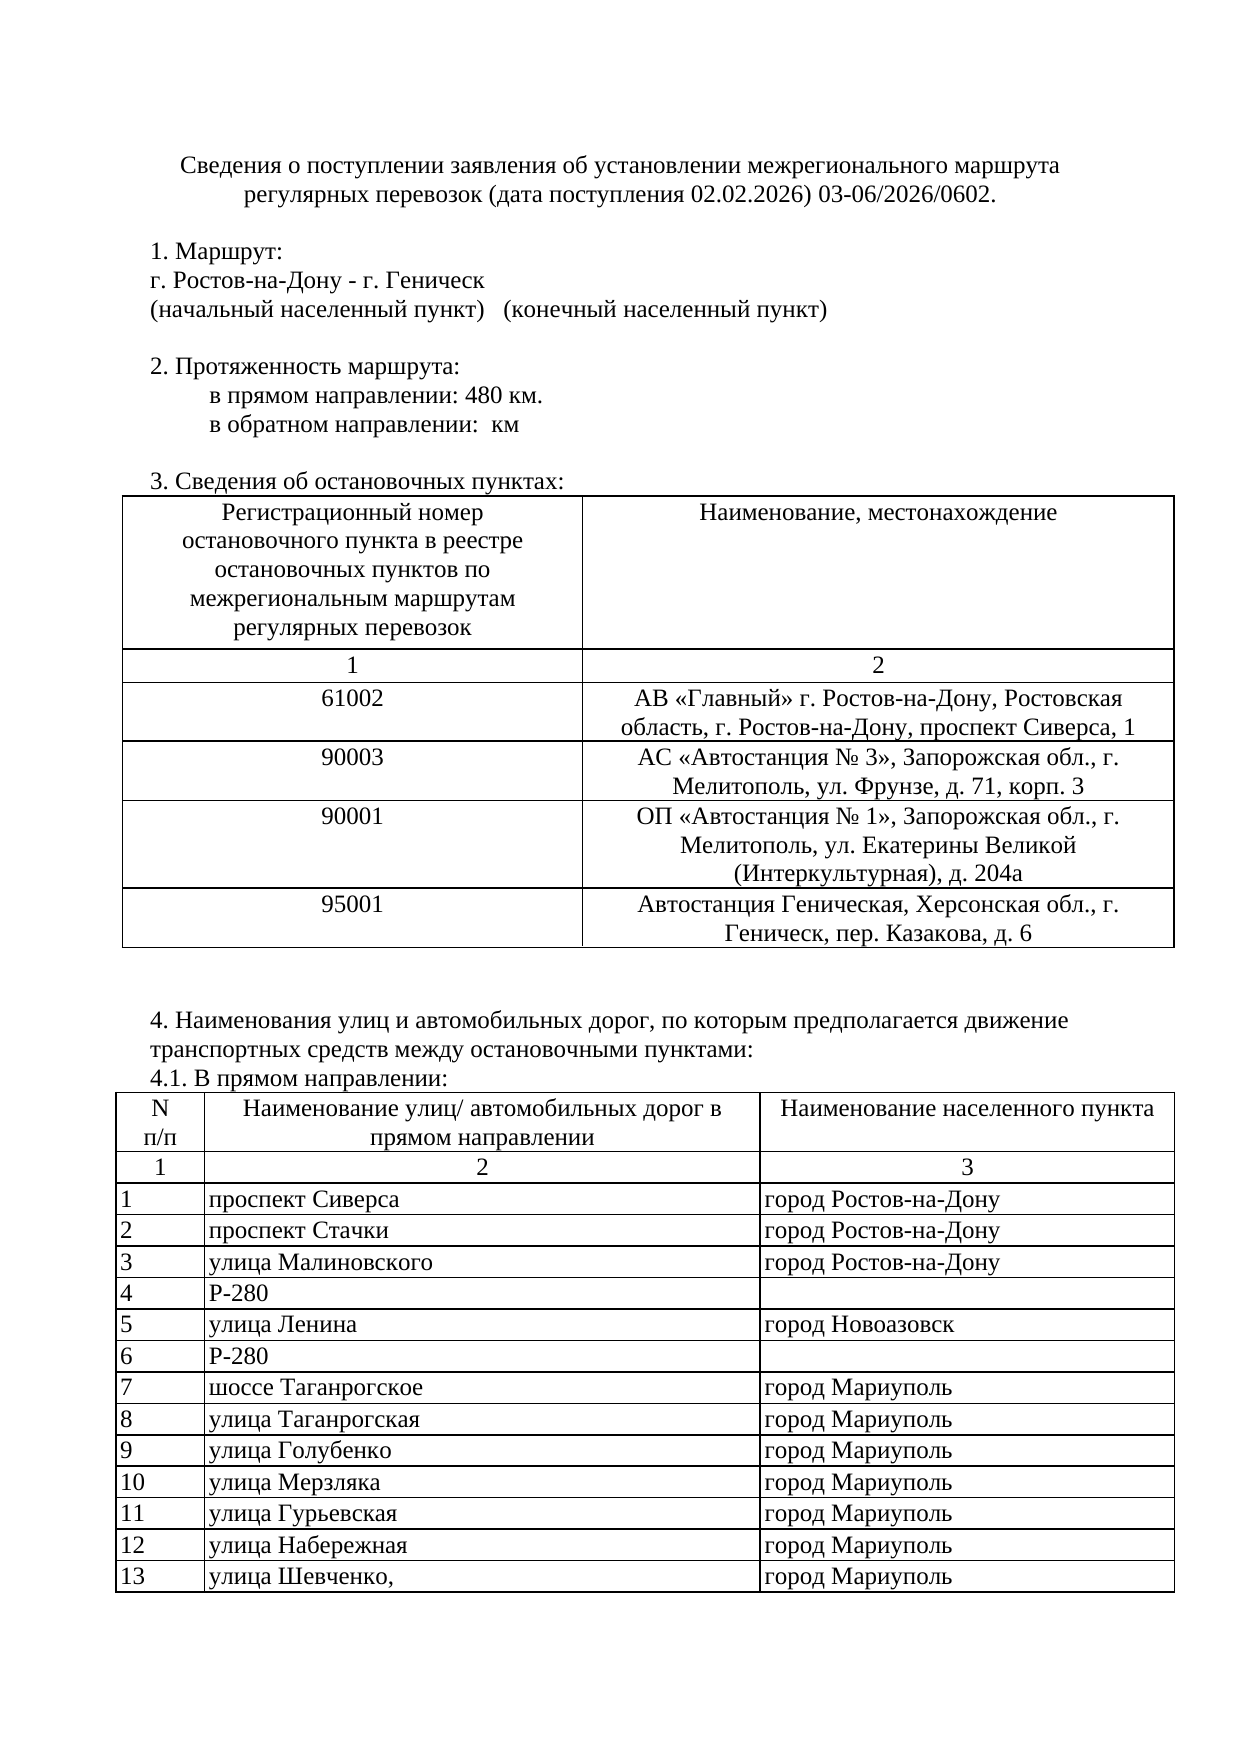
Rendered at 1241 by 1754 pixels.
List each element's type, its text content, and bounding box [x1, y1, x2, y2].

table_cell АС «Автостанция № 3», Запорожская обл., г. Мелитополь, ул. Фрунзе, д. 71, корп. 3 [583, 742, 1173, 799]
text 3. Сведения об остановочных пунктах: [150, 466, 1090, 495]
table_header Наименование, местонахождение [583, 497, 1173, 648]
text Сведения о поступлении заявления об установлении межрегионального маршрута регулярных перевозок (дата поступления 02.02.2026) 03-06/2026/0602. [150, 150, 1090, 207]
table_cell 2 [583, 650, 1173, 681]
table_cell [761, 1341, 1174, 1371]
text в обратном направлении: км [150, 409, 1090, 437]
table_cell улица Шевченко, [205, 1561, 759, 1591]
text 1. Маршрут: [150, 236, 1090, 265]
table_cell Р-280 [205, 1341, 759, 1371]
table_cell город Мариуполь [761, 1530, 1174, 1560]
table_cell город Ростов-на-Дону [761, 1247, 1174, 1277]
table_cell 3 [117, 1247, 204, 1277]
table_cell город Мариуполь [761, 1561, 1174, 1591]
table_cell 95001 [123, 889, 582, 946]
table_cell 4 [117, 1278, 204, 1308]
table_cell город Мариуполь [761, 1404, 1174, 1434]
table_cell 61002 [123, 683, 582, 740]
table_cell 7 [117, 1373, 204, 1402]
text в прямом направлении: 480 км. [150, 380, 1090, 409]
table_cell 12 [117, 1530, 204, 1560]
table_cell улица Мерзляка [205, 1467, 759, 1497]
table_header Наименование населенного пункта [761, 1093, 1174, 1151]
table_cell АВ «Главный» г. Ростов-на-Дону, Ростовская область, г. Ростов-на-Дону, проспект Сиверса, 1 [583, 683, 1173, 740]
table_cell 6 [117, 1341, 204, 1371]
table_cell шоссе Таганрогское [205, 1373, 759, 1402]
table_cell 90001 [123, 801, 582, 887]
table_header N п/п [117, 1093, 204, 1151]
table_cell город Ростов-на-Дону [761, 1184, 1174, 1214]
table_cell улица Таганрогская [205, 1404, 759, 1434]
table_cell 8 [117, 1404, 204, 1434]
text 4. Наименования улиц и автомобильных дорог, по которым предполагается движение транспортных средств между остановочными пунктами: [150, 1005, 1090, 1063]
table_cell улица Гурьевская [205, 1498, 759, 1528]
table_cell 10 [117, 1467, 204, 1497]
table_cell 1 [117, 1184, 204, 1214]
table_cell 90003 [123, 742, 582, 799]
table_cell 2 [117, 1215, 204, 1245]
table_cell 11 [117, 1498, 204, 1528]
table_cell ОП «Автостанция № 1», Запорожская обл., г. Мелитополь, ул. Екатерины Великой (Интеркультурная), д. 204а [583, 801, 1173, 887]
table_header Регистрационный номер остановочного пункта в реестре остановочных пунктов по межрегиональным маршрутам регулярных перевозок [123, 497, 582, 648]
table_cell 5 [117, 1310, 204, 1339]
table_cell 2 [205, 1152, 759, 1182]
table_cell 1 [123, 650, 582, 681]
table_cell 13 [117, 1561, 204, 1591]
text (начальный населенный пункт) (конечный населенный пункт) [150, 294, 1090, 322]
table_cell улица Голубенко [205, 1436, 759, 1465]
table_header Наименование улиц/ автомобильных дорог в прямом направлении [205, 1093, 759, 1151]
table_cell проспект Сиверса [205, 1184, 759, 1214]
table_cell улица Ленина [205, 1310, 759, 1339]
table_cell проспект Стачки [205, 1215, 759, 1245]
table_cell улица Набережная [205, 1530, 759, 1560]
table_cell город Мариуполь [761, 1373, 1174, 1402]
table_cell 3 [761, 1152, 1174, 1182]
table_cell 9 [117, 1436, 204, 1465]
table_cell Автостанция Геническая, Херсонская обл., г. Геническ, пер. Казакова, д. 6 [583, 889, 1173, 946]
text г. Ростов-на-Дону - г. Геническ [150, 265, 1090, 294]
table_cell город Новоазовск [761, 1310, 1174, 1339]
text 4.1. В прямом направлении: [150, 1063, 1090, 1092]
text 2. Протяженность маршрута: [150, 351, 1090, 380]
table_cell город Мариуполь [761, 1436, 1174, 1465]
table_cell 1 [117, 1152, 204, 1182]
table_cell город Мариуполь [761, 1498, 1174, 1528]
table_cell [761, 1278, 1174, 1308]
table_cell город Мариуполь [761, 1467, 1174, 1497]
table_cell город Ростов-на-Дону [761, 1215, 1174, 1245]
table_cell Р-280 [205, 1278, 759, 1308]
table_cell улица Малиновского [205, 1247, 759, 1277]
